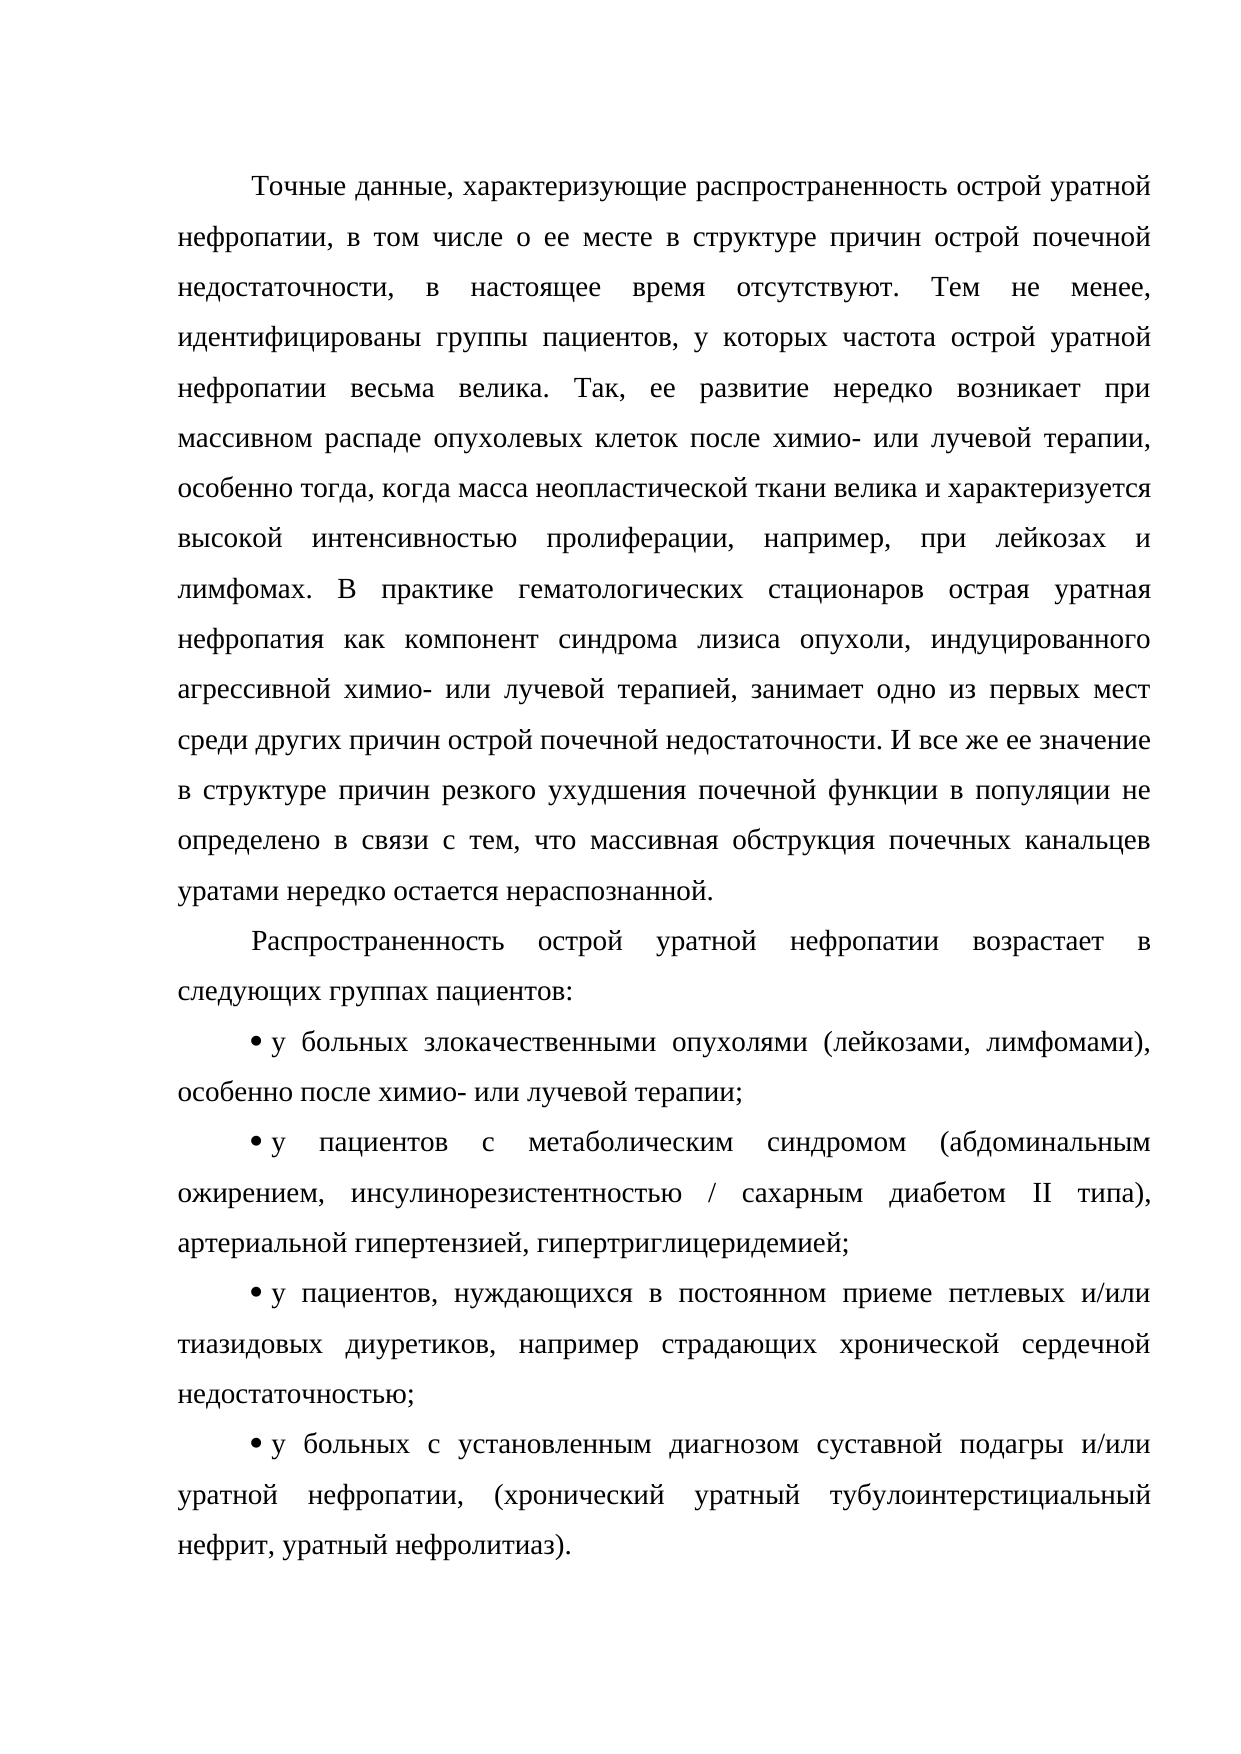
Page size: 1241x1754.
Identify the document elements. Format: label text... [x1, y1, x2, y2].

text Точные данные, характеризующие распространенность острой уратной нефропатии, в том числе о ее месте в структуре причин острой почечной недостаточности, в настоящее время отсутствуют. Тем не менее, идентифицированы группы пациентов, у которых частота острой уратной нефропатии весьма велика. Так, ее развитие нередко возникает при массивном распаде опухолевых клеток после химио- или лучевой терапии, особенно тогда, когда масса неопластической ткани велика и характеризуется высокой интенсивностью пролиферации, например, при лейкозах и лимфомах. В практике гематологических стационаров острая уратная нефропатия как компонент синдрома лизиса опухоли, индуцированного агрессивной химио- или лучевой терапией, занимает одно из первых мест среди других причин острой почечной недостаточности. И все же ее значение в структуре причин резкого ухудшения почечной функции в популяции не определено в связи с тем, что массивная обструкция почечных канальцев уратами нередко остается нераспознанной. [177, 168, 1152, 906]
list у больных с установленным диагнозом суставной подагры и/или уратной нефропатии, (хронический уратный тубулоинтерстициальный нефрит, уратный нефролитиаз). [177, 1427, 1152, 1561]
list у пациентов, нуждающихся в постоянном приеме петлевых и/или тиазидовых диуретиков, например страдающих хронической сердечной недостаточностью; [177, 1276, 1152, 1410]
text Распространенность острой уратной нефропатии возрастает в следующих группах пациентов: [177, 923, 1152, 1007]
list у больных злокачественными опухолями (лейкозами, лимфомами), особенно после химио- или лучевой терапии; [177, 1024, 1152, 1108]
list у пациентов с метаболическим синдромом (абдоминальным ожирением, инсулинорезистентностью / сахарным диабетом II типа), артериальной гипертензией, гипертриглицеридемией; [177, 1124, 1152, 1259]
